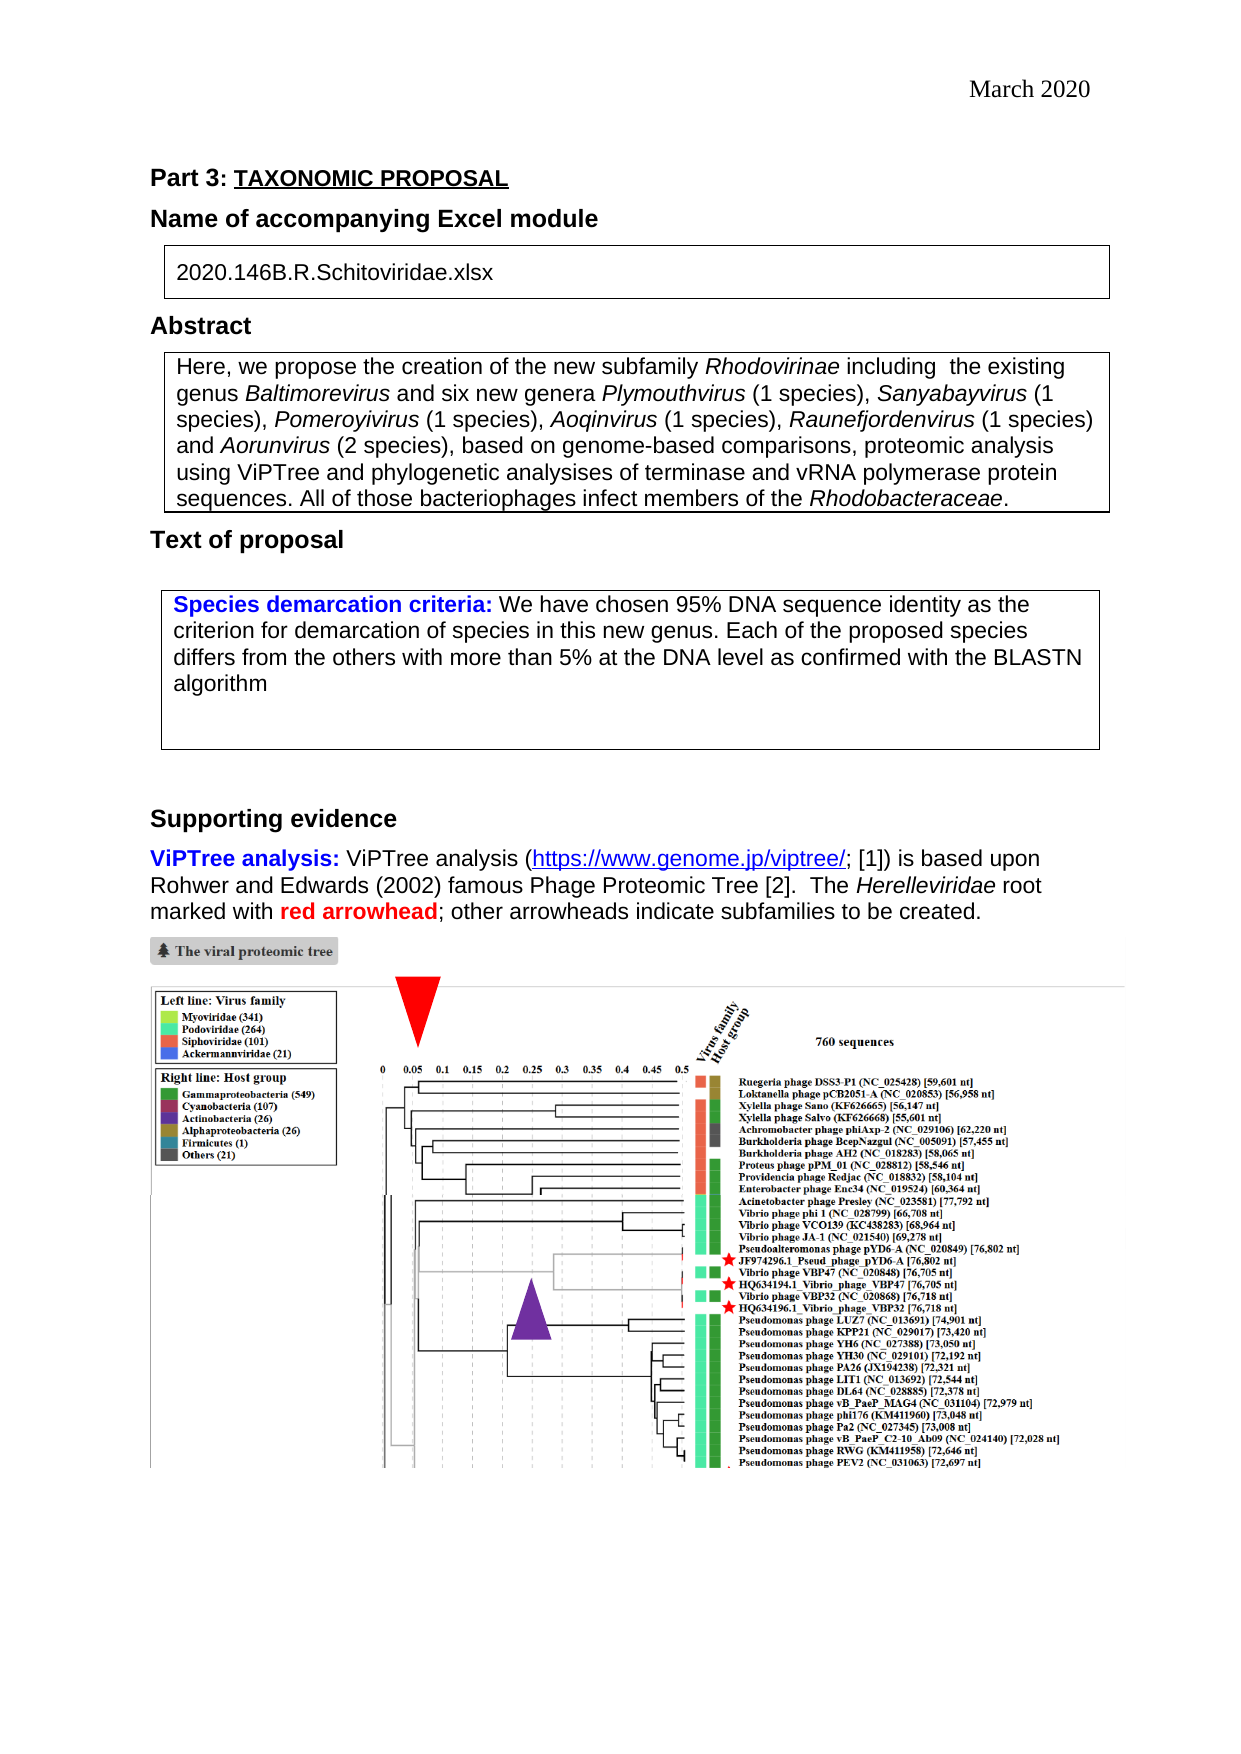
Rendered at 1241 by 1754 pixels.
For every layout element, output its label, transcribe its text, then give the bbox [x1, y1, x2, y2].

picture [150, 937, 1125, 1468]
table_header 2020.146B.R.Schitoviridae.xlsx [165, 246, 1109, 297]
text ViPTree analysis: ViPTree analysis (https://www.genome.jp/viptree/; [1]) is based upon Rohwer and Edwards (2002) famous Phage Proteomic Tree [2]. The Herelleviridae root marked with red arrowhead; other arrowheads indicate subfamilies to be created. [150, 845, 1090, 924]
text Text of proposal [150, 525, 1090, 554]
text Supporting evidence [150, 804, 1090, 833]
text Abstract [150, 311, 1090, 340]
text Part 3: TAXONOMIC PROPOSAL [150, 162, 1090, 191]
table_header Here, we propose the creation of the new subfamily Rhodovirinae including the existing genus Baltimorevirus and six new genera Plymouthvirus (1 species), Sanyabayvirus (1 species), Pomeroyivirus (1 species), Aoqinvirus (1 species), Raunefjordenvirus (1 species) and Aorunvirus (2 species), based on genome-based comparisons, proteomic analysis using ViPTree and phylogenetic analysises of terminase and vRNA polymerase protein sequences. All of those bacteriophages infect members of the Rhodobacteraceae. [165, 353, 1109, 511]
table_header [150, 566, 1111, 750]
text Name of accompanying Excel module [150, 204, 1090, 232]
